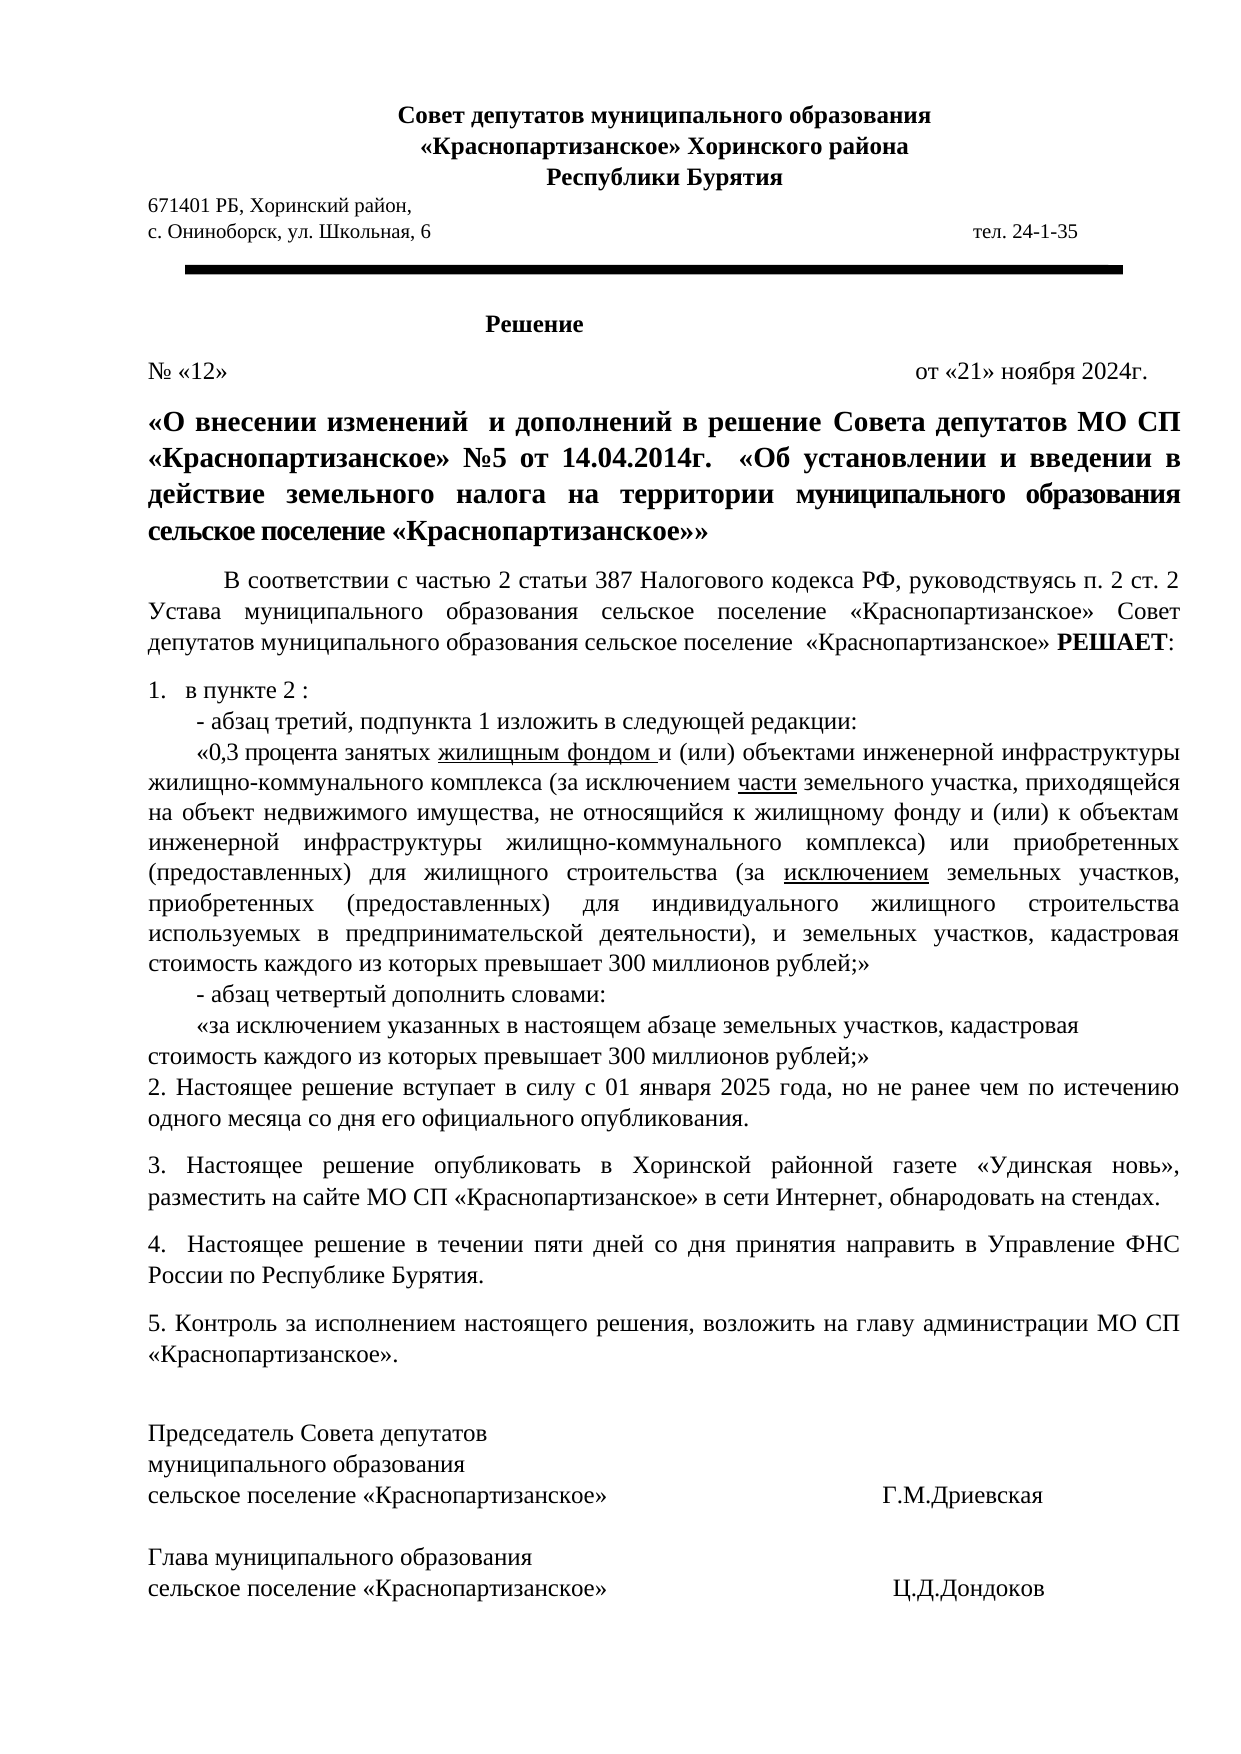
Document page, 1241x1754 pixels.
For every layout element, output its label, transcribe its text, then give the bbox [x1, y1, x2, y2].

text Совет депутатов муниципального образования [148, 100, 1181, 129]
text В соответствии с частью 2 статьи 387 Налогового кодекса РФ, руководствуясь п. 2 ст. 2 Устава муниципального образования сельское поселение «Краснопартизанское» Совет депутатов муниципального образования сельское поселение «Краснопартизанское» РЕШАЕТ: [148, 565, 1181, 656]
text Решение [148, 309, 1181, 337]
text № «12» от «21» ноября 2024г. [148, 356, 1181, 385]
text 5. Контроль за исполнением настоящего решения, возложить на главу администрации МО СП «Краснопартизанское». [148, 1308, 1181, 1368]
text Республики Бурятия [148, 162, 1181, 191]
text «0,3 процента занятых жилищным фондом и (или) объектами инженерной инфраструктуры жилищно-коммунального комплекса (за исключением части земельного участка, приходящейся на объект недвижимого имущества, не относящийся к жилищному фонду и (или) к объектам инженерной инфраструктуры жилищно-коммунального комплекса) или приобретенных (предоставленных) для жилищного строительства (за исключением земельных участков, приобретенных (предоставленных) для индивидуального жилищного строительства используемых в предпринимательской деятельности), и земельных участков, кадастровая стоимость каждого из которых превышает 300 миллионов рублей;» [148, 737, 1180, 977]
text - абзац третий, подпункта 1 изложить в следующей редакции: [148, 706, 1180, 735]
text 2. Настоящее решение вступает в силу с 01 января 2025 года, но не ранее чем по истечению одного месяца со дня его официального опубликования. [148, 1072, 1181, 1132]
text 3. Настоящее решение опубликовать в Хоринской районной газете «Удинская новь», разместить на сайте МО СП «Краснопартизанское» в сети Интернет, обнародовать на стендах. [148, 1151, 1181, 1210]
text 1. в пункте 2 : [148, 675, 1180, 704]
text сельское поселение «Краснопартизанское» Г.М.Дриевская [148, 1480, 1181, 1509]
text - абзац четвертый дополнить словами: [148, 979, 1181, 1007]
text 4. Настоящее решение в течении пяти дней со дня принятия направить в Управление ФНС России по Республике Бурятия. [148, 1229, 1181, 1289]
text сельское поселение «Краснопартизанское» Ц.Д.Дондоков [148, 1573, 1181, 1602]
text с. Ониноборск, ул. Школьная, 6 тел. 24-1-35 [148, 219, 1181, 243]
text Председатель Совета депутатов [148, 1418, 1181, 1447]
text «О внесении изменений и дополнений в решение Совета депутатов МО СП «Краснопартизанское» №5 от 14.04.2014г. «Об установлении и введении в действие земельного налога на территории муниципального образования сельское поселение «Краснопартизанское»» [148, 404, 1181, 546]
text Глава муниципального образования [148, 1542, 1181, 1571]
text «Краснопартизанское» Хоринского района [148, 131, 1181, 160]
text муниципального образования [148, 1449, 1181, 1478]
text «за исключением указанных в настоящем абзаце земельных участков, кадастровая стоимость каждого из которых превышает 300 миллионов рублей;» [148, 1010, 1181, 1069]
text 671401 РБ, Хоринский район, [148, 193, 1181, 217]
